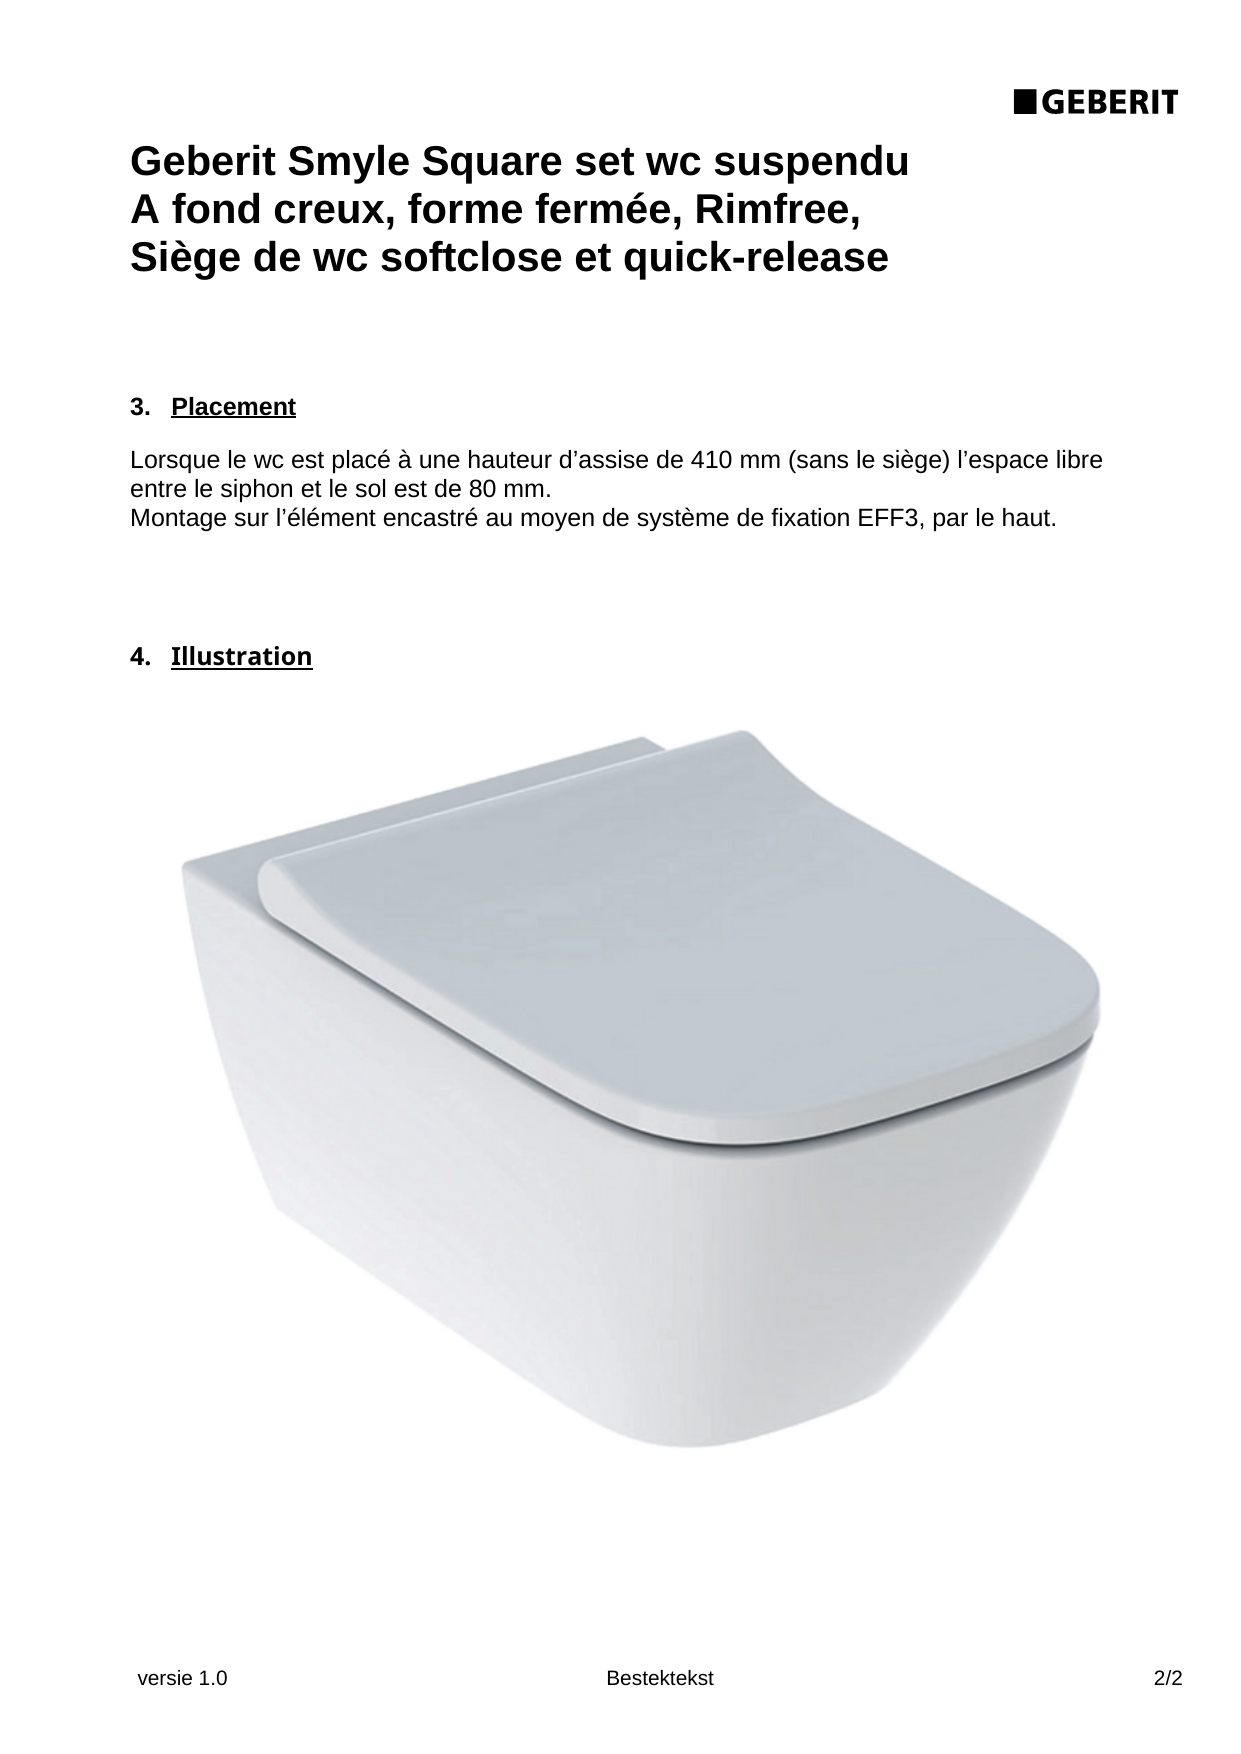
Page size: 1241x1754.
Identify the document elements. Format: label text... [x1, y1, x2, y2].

picture [129, 698, 1111, 1459]
subtitle Placement [130, 392, 1110, 420]
text Montage sur l’élément encastré au moyen de système de fixation EFF3, par le haut. [130, 503, 1110, 532]
text Lorsque le wc est placé à une hauteur d’assise de 410 mm (sans le siège) l’espace libre entre le siphon et le sol est de 80 mm. [130, 445, 1110, 503]
subtitle Illustration [130, 639, 1110, 673]
picture [1013, 88, 1179, 115]
